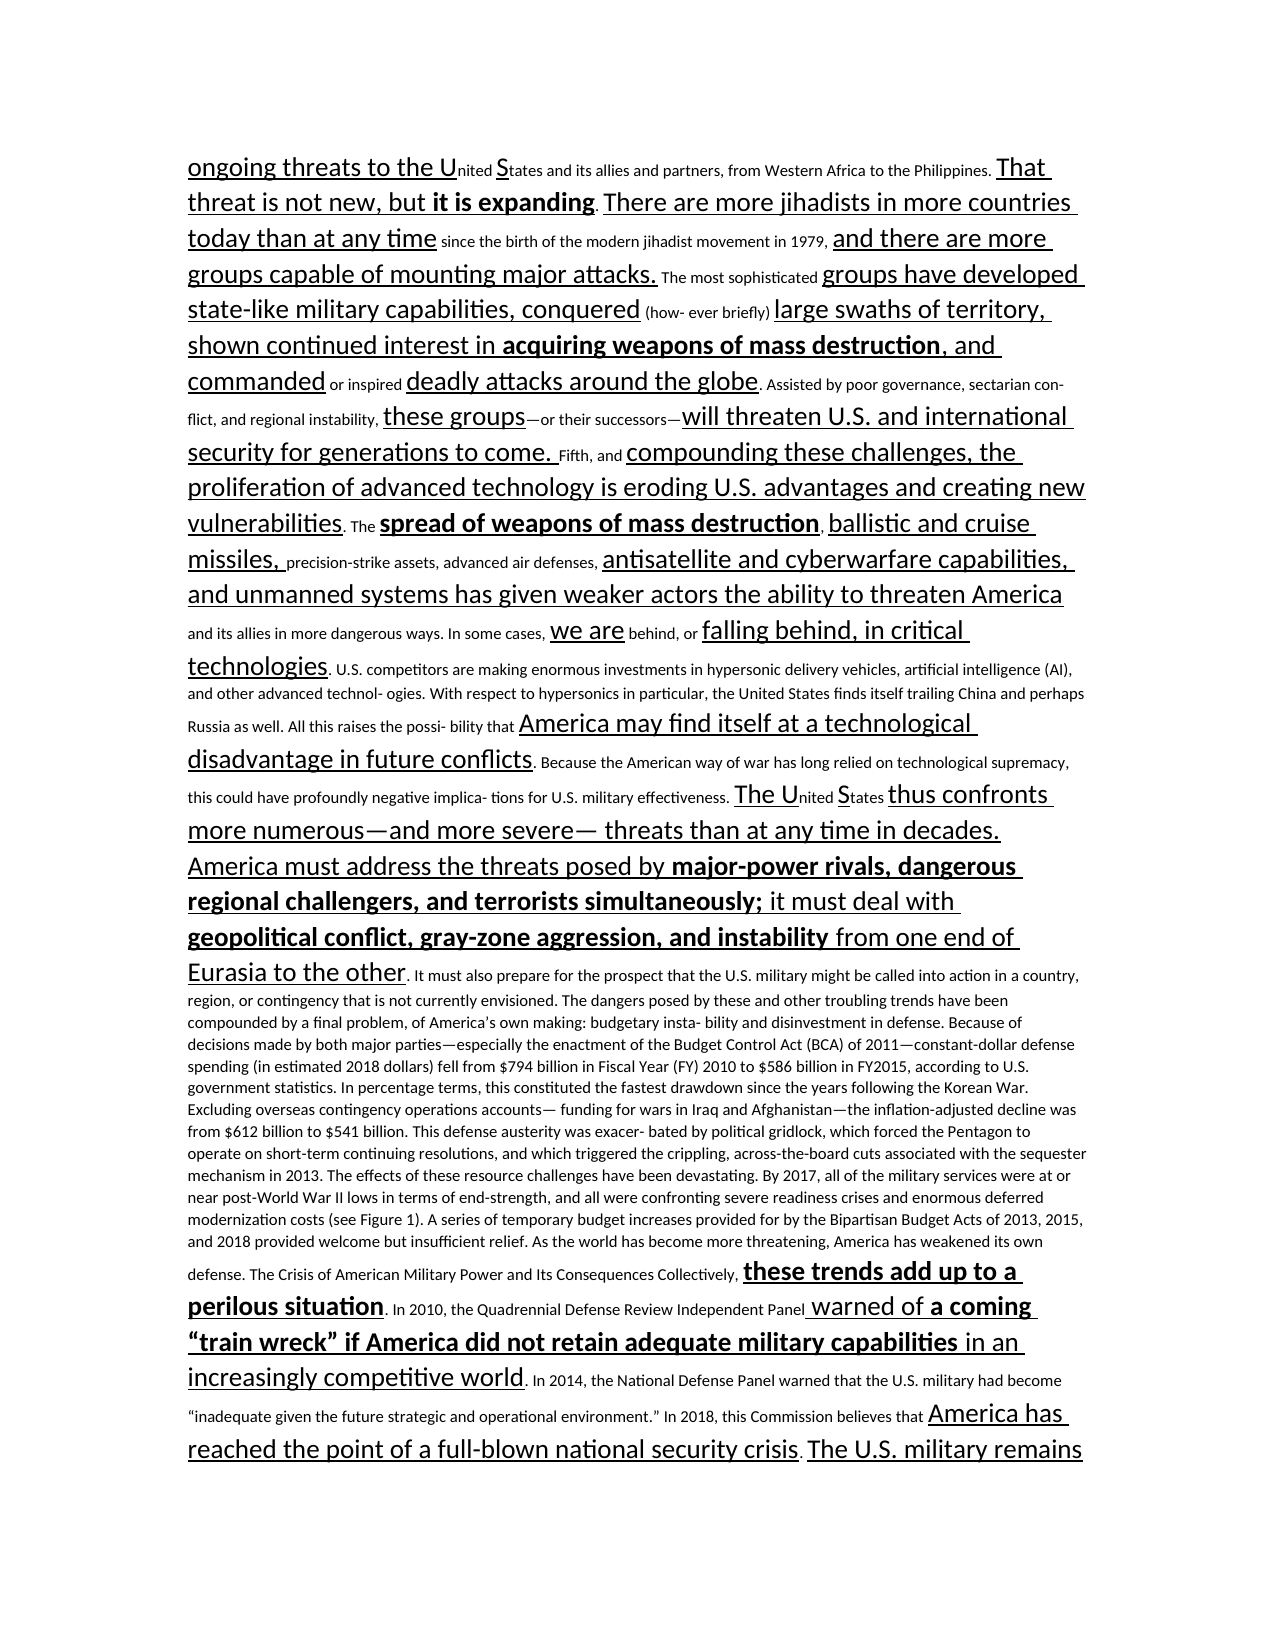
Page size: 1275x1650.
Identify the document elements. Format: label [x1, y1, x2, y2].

text [187, 150, 1087, 1465]
